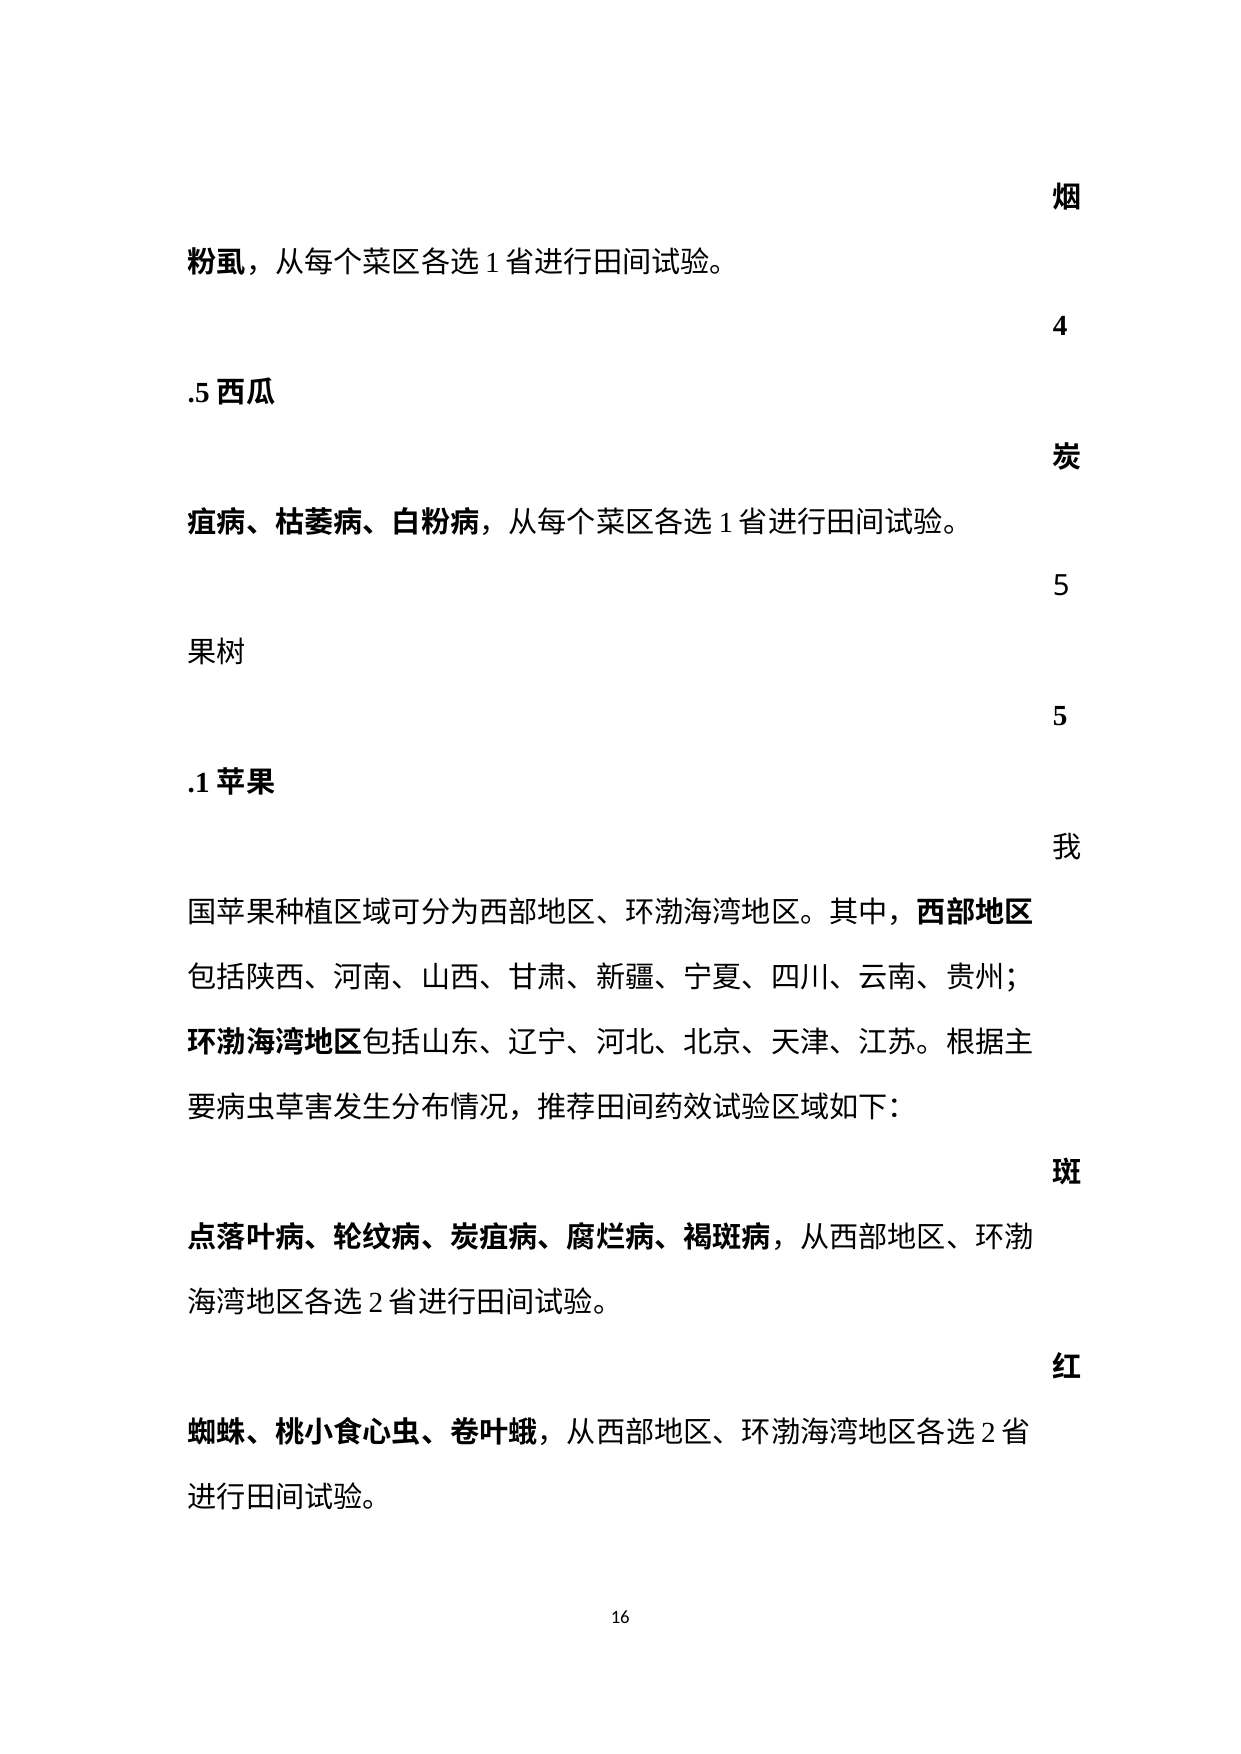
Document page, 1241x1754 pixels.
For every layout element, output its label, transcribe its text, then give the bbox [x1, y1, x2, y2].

text 5果树 [187, 552, 1053, 682]
text 红蜘蛛、桃小食心虫、卷叶蛾，从西部地区、环渤海湾地区各选2省进行田间试验。 [187, 1332, 1053, 1527]
text 4.5 西瓜 [187, 292, 1053, 422]
text 炭疽病、枯萎病、白粉病，从每个菜区各选1省进行田间试验。 [187, 422, 1053, 552]
text 烟粉虱，从每个菜区各选1省进行田间试验。 [187, 162, 1053, 292]
text 我国苹果种植区域可分为西部地区、环渤海湾地区。其中，西部地区包括陕西、河南、山西、甘肃、新疆、宁夏、四川、云南、贵州；环渤海湾地区包括山东、辽宁、河北、北京、天津、江苏。根据主要病虫草害发生分布情况，推荐田间药效试验区域如下： [187, 812, 1053, 1137]
text 5.1 苹果 [187, 682, 1053, 812]
text 斑点落叶病、轮纹病、炭疽病、腐烂病、褐斑病，从西部地区、环渤海湾地区各选2省进行田间试验。 [187, 1137, 1053, 1332]
